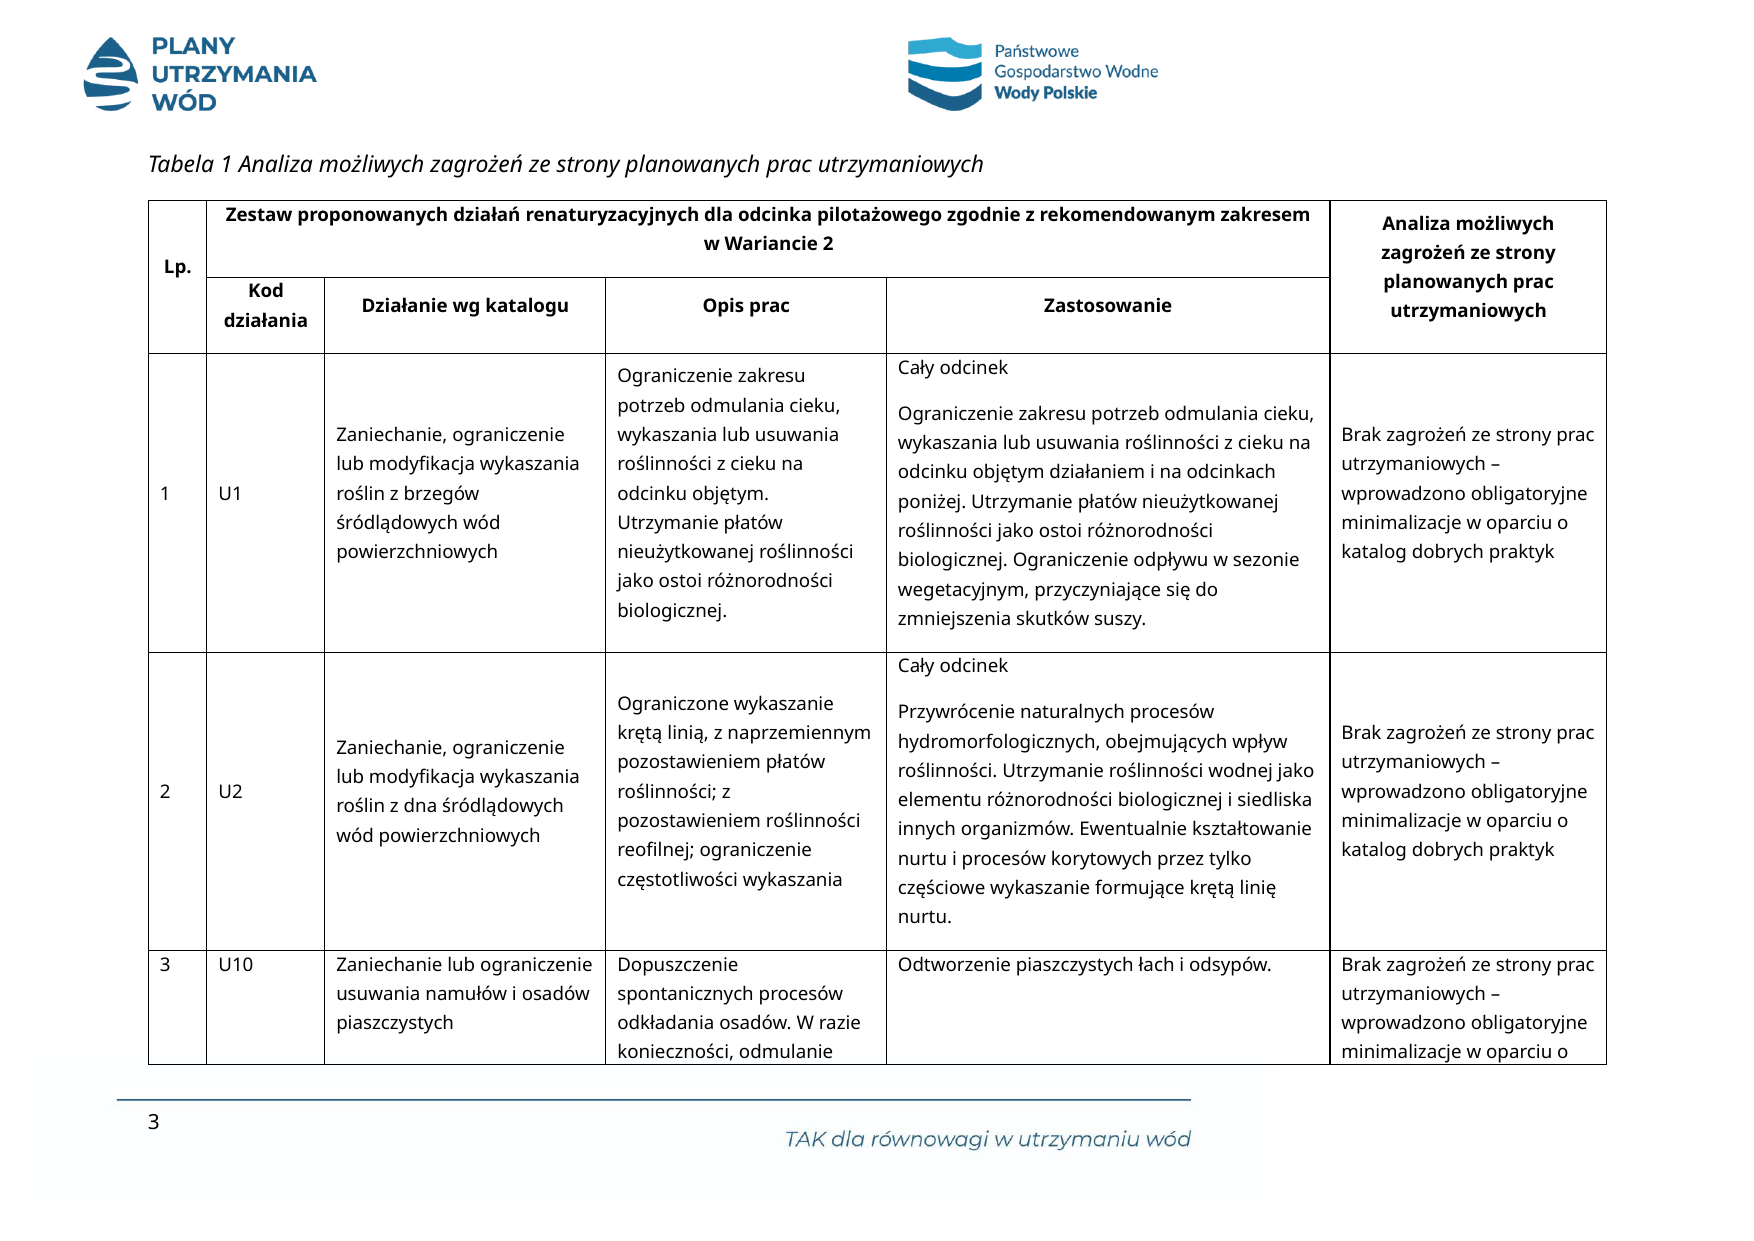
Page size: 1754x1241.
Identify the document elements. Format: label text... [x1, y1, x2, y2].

table_cell Działanie wg katalogu [325, 278, 605, 353]
table_cell Cały odcinek Przywrócenie naturalnych procesów hydromorfologicznych, obejmujących wpływ roślinności. Utrzymanie roślinności wodnej jako elementu różnorodności biologicznej i siedliska innych organizmów. Ewentualnie kształtowanie nurtu i procesów korytowych przez tylko częściowe wykaszanie formujące krętą linię nurtu. [887, 653, 1329, 950]
table_cell Kod działania [207, 278, 324, 353]
picture [33, 1051, 1274, 1201]
table_cell U2 [207, 653, 324, 950]
table_cell Brak zagrożeń ze strony prac utrzymaniowych – wprowadzono obligatoryjne minimalizacje w oparciu o katalog dobrych praktyk [1331, 951, 1606, 1064]
table_cell 1 [149, 354, 206, 652]
table_cell Odtworzenie piaszczystych łach i odsypów. [887, 951, 1329, 1064]
table_cell Brak zagrożeń ze strony prac utrzymaniowych – wprowadzono obligatoryjne minimalizacje w oparciu o katalog dobrych praktyk [1331, 354, 1606, 652]
table_cell Brak zagrożeń ze strony prac utrzymaniowych – wprowadzono obligatoryjne minimalizacje w oparciu o katalog dobrych praktyk [1331, 653, 1606, 950]
table_cell U10 [207, 951, 324, 1064]
table_cell U1 [207, 354, 324, 652]
table_header Analiza możliwych zagrożeń ze strony planowanych prac utrzymaniowych [1331, 201, 1606, 353]
table_cell Ograniczone wykaszanie krętą linią, z naprzemiennym pozostawieniem płatów roślinności; z pozostawieniem roślinności reofilnej; ograniczenie częstotliwości wykaszania [606, 653, 886, 950]
table_header Zestaw proponowanych działań renaturyzacyjnych dla odcinka pilotażowego zgodnie z rekomendowanym zakresem w Wariancie 2 [207, 201, 1329, 277]
table_cell 3 [149, 951, 206, 1064]
table_cell Ograniczenie zakresu potrzeb odmulania cieku, wykaszania lub usuwania roślinności z cieku na odcinku objętym. Utrzymanie płatów nieużytkowanej roślinności jako ostoi różnorodności biologicznej. [606, 354, 886, 652]
table_cell Cały odcinek Ograniczenie zakresu potrzeb odmulania cieku, wykaszania lub usuwania roślinności z cieku na odcinku objętym działaniem i na odcinkach poniżej. Utrzymanie płatów nieużytkowanej roślinności jako ostoi różnorodności biologicznej. Ograniczenie odpływu w sezonie wegetacyjnym, przyczyniające się do zmniejszenia skutków suszy. [887, 354, 1329, 652]
table_cell Opis prac [606, 278, 886, 353]
table_cell Zaniechanie, ograniczenie lub modyfikacja wykaszania roślin z brzegów śródlądowych wód powierzchniowych [325, 354, 605, 652]
table_header Lp. [149, 201, 206, 353]
table_cell Zaniechanie lub ograniczenie usuwania namułów i osadów piaszczystych [325, 951, 605, 1064]
table_cell 2 [149, 653, 206, 950]
table_cell Zastosowanie [887, 278, 1329, 353]
table_cell Zaniechanie, ograniczenie lub modyfikacja wykaszania roślin z dna śródlądowych wód powierzchniowych [325, 653, 605, 950]
picture [0, 0, 1241, 149]
text Tabela 1 Analiza możliwych zagrożeń ze strony planowanych prac utrzymaniowych [148, 148, 1606, 179]
